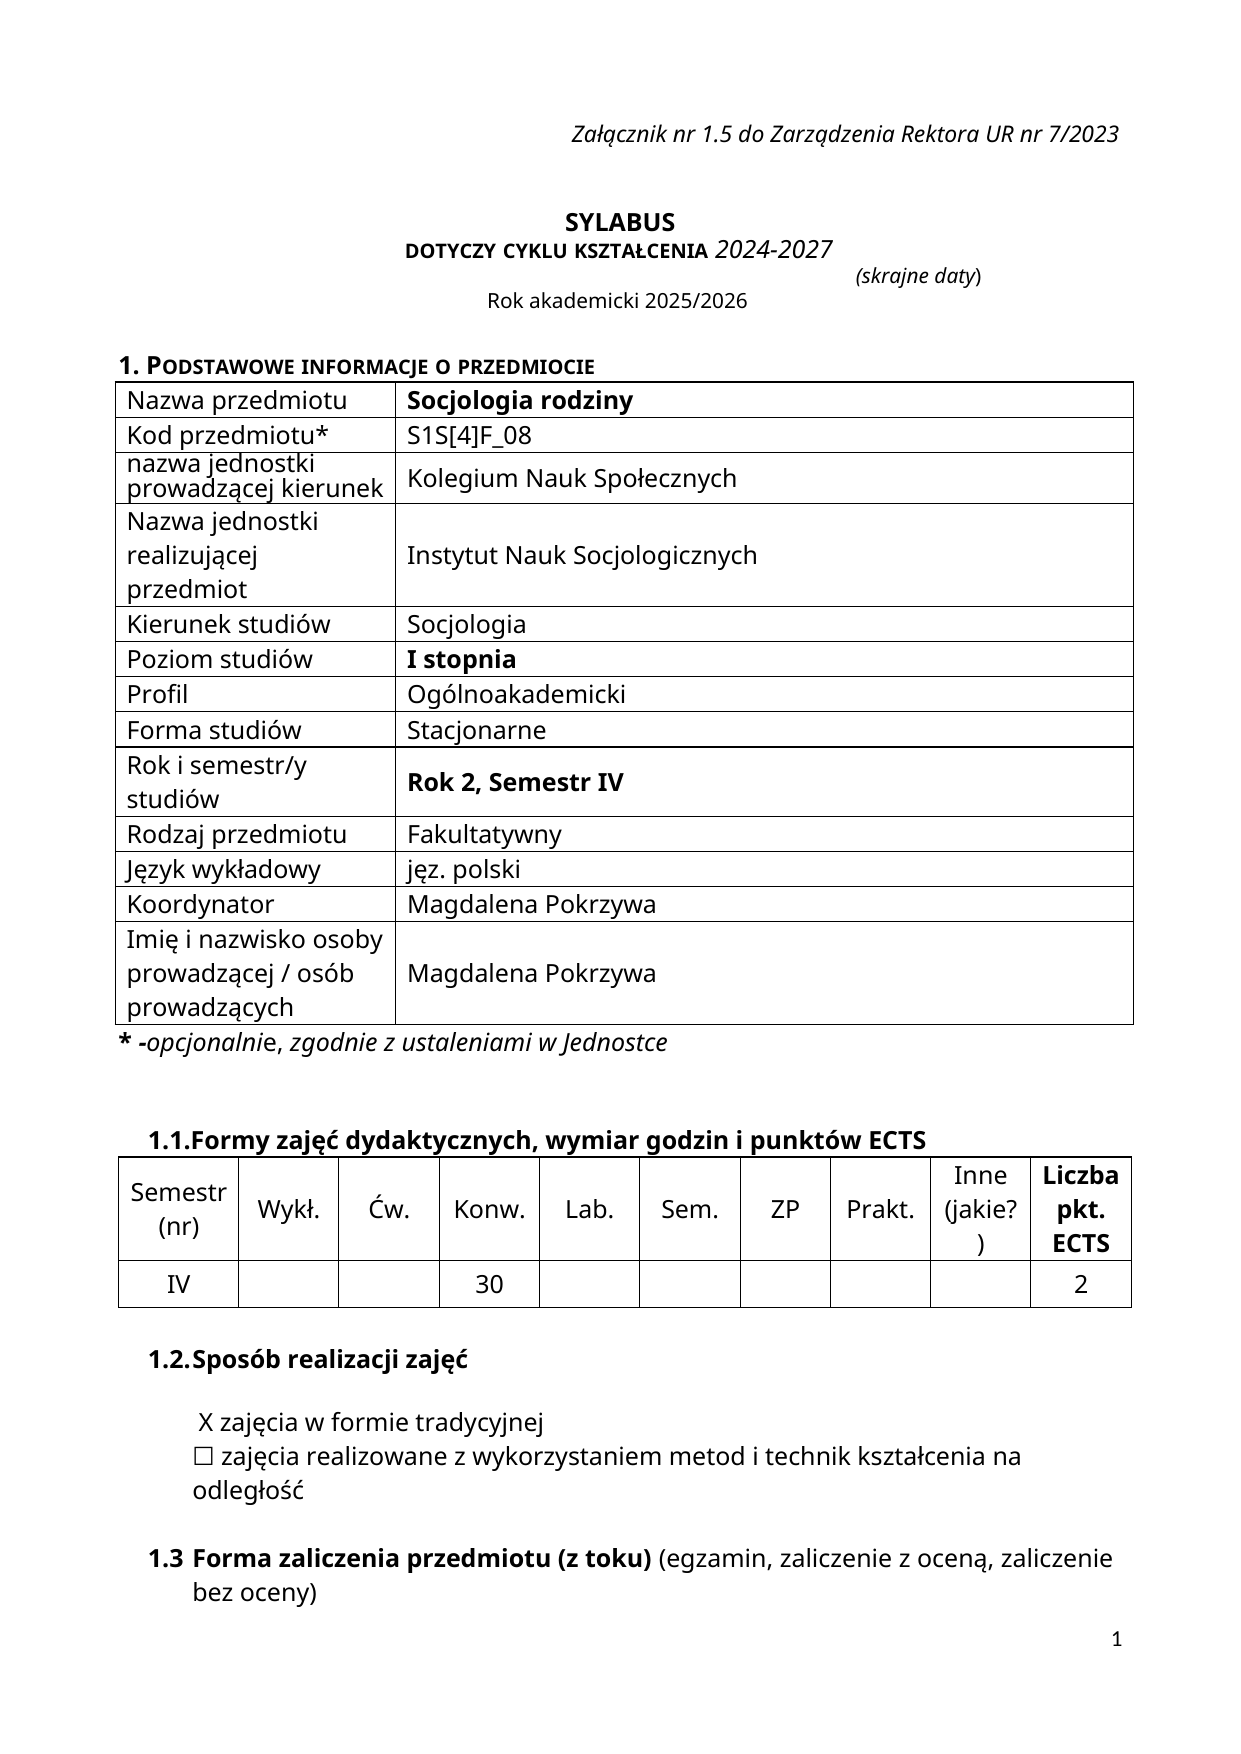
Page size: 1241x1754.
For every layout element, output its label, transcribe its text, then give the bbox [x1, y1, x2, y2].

table_header Sem. [640, 1158, 740, 1260]
table_cell S1S[4]F_08 [396, 418, 1133, 452]
table_cell Ogólnoakademicki [396, 677, 1133, 711]
table_cell [741, 1261, 830, 1307]
text dotyczy cyklu kształcenia 2024-2027 [118, 238, 1122, 263]
table_cell Fakultatywny [396, 817, 1133, 851]
table_cell Profil [116, 677, 395, 711]
table_cell 2 [1031, 1261, 1131, 1307]
table_cell I stopnia [396, 642, 1133, 676]
table_header Liczba pkt. ECTS [1031, 1158, 1131, 1260]
table_header Socjologia rodziny [396, 383, 1133, 417]
text Załącznik nr 1.5 do Zarządzenia Rektora UR nr 7/2023 [118, 118, 1122, 149]
table_header Wykł. [239, 1158, 338, 1260]
text (skrajne daty) [118, 263, 1122, 288]
table_cell Język wykładowy [116, 852, 395, 886]
text 1.3 Forma zaliczenia przedmiotu (z toku) (egzamin, zaliczenie z oceną, zaliczenie bez oceny) [148, 1541, 1122, 1609]
table_cell nazwa jednostki prowadzącej kierunek [116, 453, 395, 503]
table_cell Nazwa jednostki realizującej przedmiot [116, 504, 395, 606]
text 1.2. Sposób realizacji zajęć [148, 1342, 1122, 1376]
table_cell Stacjonarne [396, 712, 1133, 746]
table_cell [831, 1261, 930, 1307]
table_cell Imię i nazwisko osoby prowadzącej / osób prowadzących [116, 922, 395, 1024]
table_cell Poziom studiów [116, 642, 395, 676]
table_header Prakt. [831, 1158, 930, 1260]
table_header Semestr (nr) [119, 1158, 238, 1260]
table_cell Koordynator [116, 887, 395, 921]
text 1.1.Formy zajęć dydaktycznych, wymiar godzin i punktów ECTS [148, 1122, 1122, 1156]
text * -opcjonalnie, zgodnie z ustaleniami w Jednostce [118, 1025, 1122, 1059]
table_cell Rok 2, Semestr IV [396, 748, 1133, 816]
table_header Inne (jakie?) [931, 1158, 1030, 1260]
table_cell Kod przedmiotu* [116, 418, 395, 452]
table_cell [239, 1261, 338, 1307]
table_header ZP [741, 1158, 830, 1260]
table_cell [931, 1261, 1030, 1307]
text 1. Podstawowe informacje o przedmiocie [118, 347, 1122, 381]
table_cell Rodzaj przedmiotu [116, 817, 395, 851]
table_cell Magdalena Pokrzywa [396, 922, 1133, 1024]
table_cell jęz. polski [396, 852, 1133, 886]
table_cell Kolegium Nauk Społecznych [396, 453, 1133, 503]
table_header Ćw. [339, 1158, 439, 1260]
table_cell Magdalena Pokrzywa [396, 887, 1133, 921]
text X zajęcia w formie tradycyjnej [192, 1405, 1122, 1439]
table_header Lab. [540, 1158, 639, 1260]
table_cell [339, 1261, 439, 1307]
table_cell Rok i semestr/y studiów [116, 748, 395, 816]
table_header Nazwa przedmiotu [116, 383, 395, 417]
table_cell IV [119, 1261, 238, 1307]
table_cell 30 [440, 1261, 539, 1307]
text Rok akademicki 2025/2026 [118, 288, 1122, 313]
table_cell [540, 1261, 639, 1307]
text SYLABUS [118, 204, 1122, 238]
table_cell Socjologia [396, 607, 1133, 641]
table_header Konw. [440, 1158, 539, 1260]
table_cell Kierunek studiów [116, 607, 395, 641]
table_cell Forma studiów [116, 712, 395, 746]
table_cell [640, 1261, 740, 1307]
text ☐ zajęcia realizowane z wykorzystaniem metod i technik kształcenia na odległość [192, 1439, 1122, 1507]
table_cell Instytut Nauk Socjologicznych [396, 504, 1133, 606]
